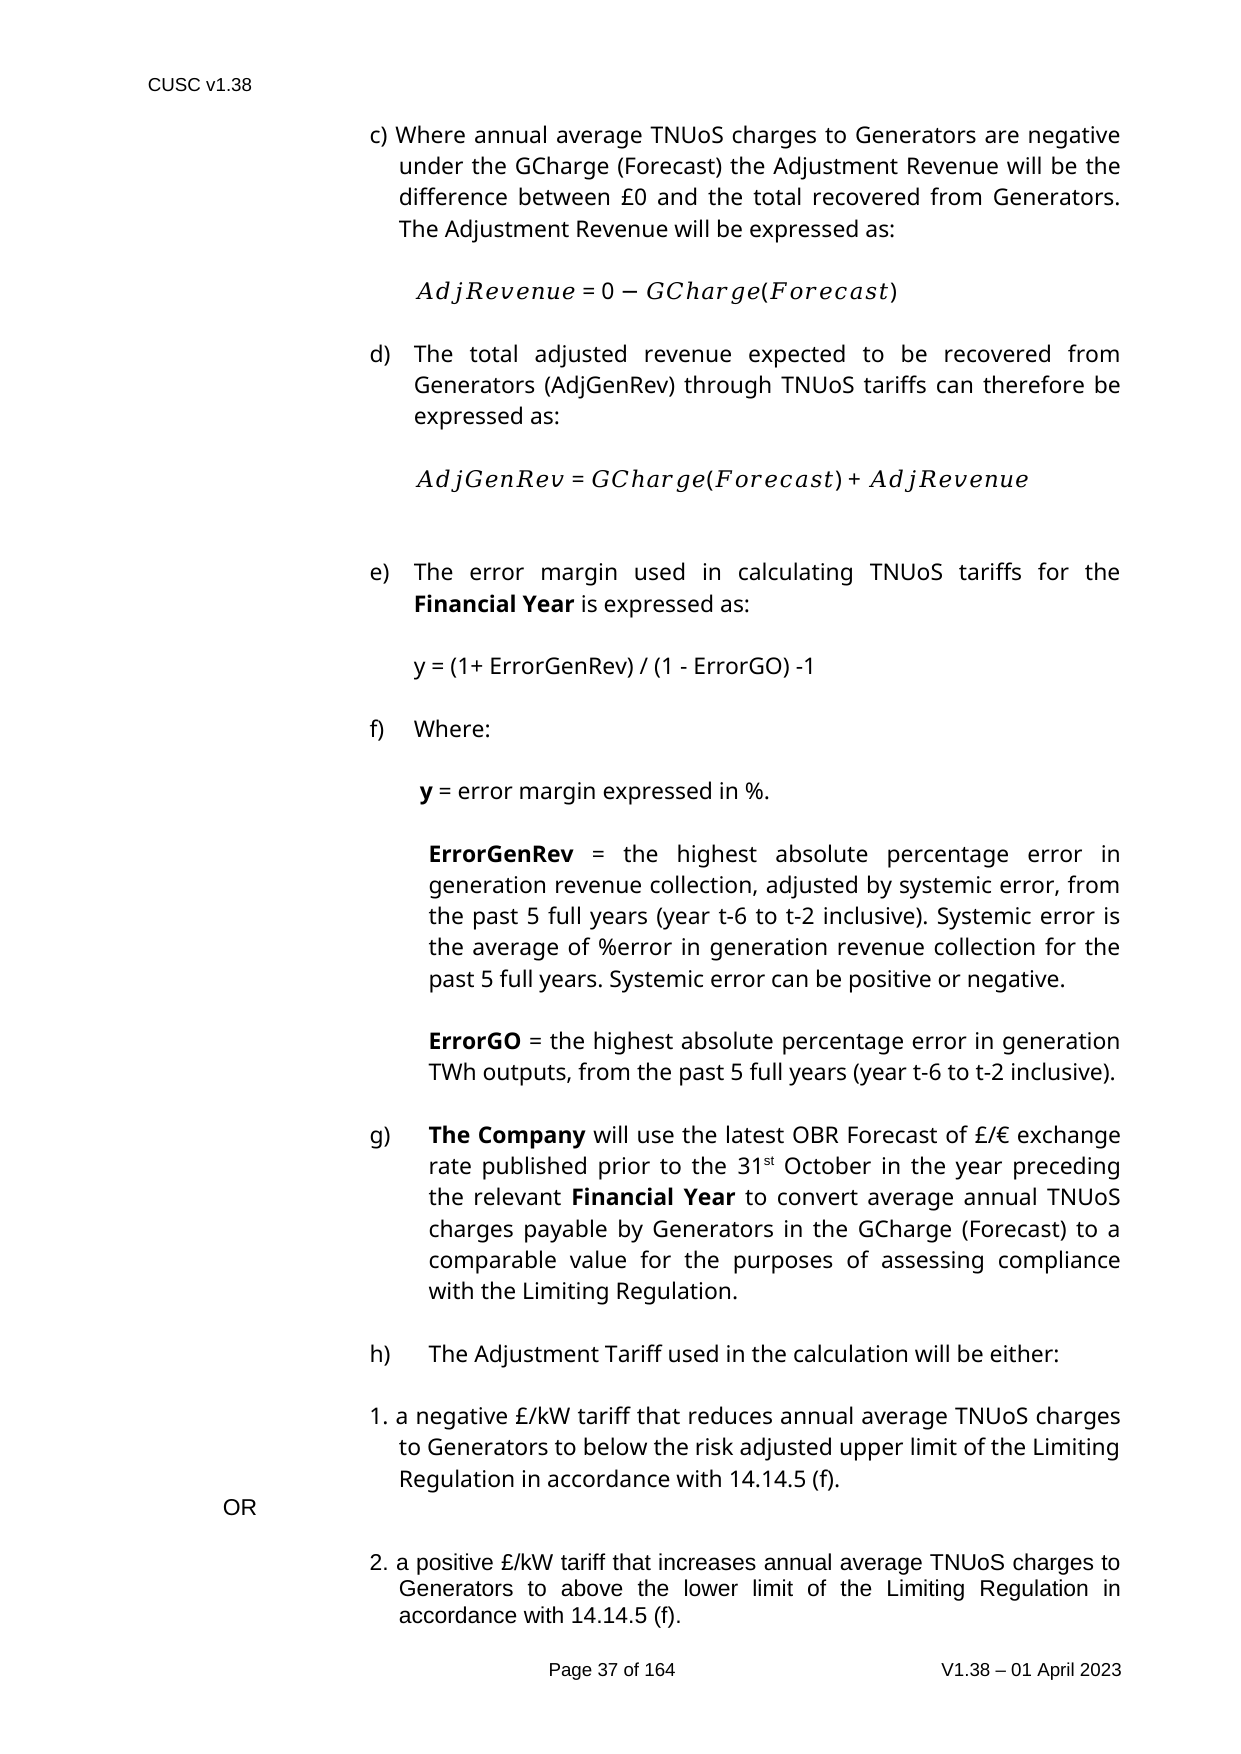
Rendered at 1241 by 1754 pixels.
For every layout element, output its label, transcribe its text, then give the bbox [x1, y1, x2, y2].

text ErrorGenRev = the highest absolute percentage error in generation revenue collection, adjusted by systemic error, from the past 5 full years (year t-6 to t-2 inclusive). Systemic error is the average of %error in generation revenue collection for the past 5 full years. Systemic error can be positive or negative. [428, 837, 1121, 994]
text y = (1+ ErrorGenRev) / (1 - ErrorGO) -1 [413, 650, 1121, 681]
list OR [223, 1494, 1121, 1520]
list The Company will use the latest OBR Forecast of £/€ exchange rate published prior to the 31st October in the year preceding the relevant Financial Year to convert average annual TNUoS charges payable by Generators in the GCharge (Forecast) to a comparable value for the purposes of assessing compliance with the Limiting Regulation. [369, 1119, 1121, 1306]
list The error margin used in calculating TNUoS tariffs for the Financial Year is expressed as: [369, 556, 1121, 619]
text ErrorGO = the highest absolute percentage error in generation TWh outputs, from the past 5 full years (year t-6 to t-2 inclusive). [428, 1025, 1121, 1087]
text c) Where annual average TNUoS charges to Generators are negative under the GCharge (Forecast) the Adjustment Revenue will be the difference between £0 and the total recovered from Generators. The Adjustment Revenue will be expressed as: [369, 119, 1121, 244]
list Where: [369, 712, 1121, 744]
text 𝐴𝑑𝑗𝑅𝑒𝑣𝑒𝑛𝑢𝑒 = 0 − 𝐺𝐶ℎ𝑎𝑟𝑔𝑒(𝐹𝑜𝑟𝑒𝑐𝑎𝑠𝑡) [413, 275, 1121, 306]
list The total adjusted revenue expected to be recovered from Generators (AdjGenRev) through TNUoS tariffs can therefore be expressed as: [369, 337, 1121, 431]
text 𝐴𝑑𝑗𝐺𝑒𝑛𝑅𝑒𝑣 = 𝐺𝐶ℎ𝑎𝑟𝑔𝑒(𝐹𝑜𝑟𝑒𝑐𝑎𝑠𝑡) + 𝐴𝑑𝑗𝑅𝑒𝑣𝑒𝑛𝑢𝑒 [413, 462, 1121, 494]
text y = error margin expressed in %. [384, 775, 1121, 806]
list 2. a positive £/kW tariff that increases annual average TNUoS charges to Generators to above the lower limit of the Limiting Regulation in accordance with 14.14.5 (f). [369, 1549, 1121, 1628]
list The Adjustment Tariff used in the calculation will be either: [369, 1337, 1121, 1369]
text 1. a negative £/kW tariff that reduces annual average TNUoS charges to Generators to below the risk adjusted upper limit of the Limiting Regulation in accordance with 14.14.5 (f). [369, 1400, 1121, 1494]
